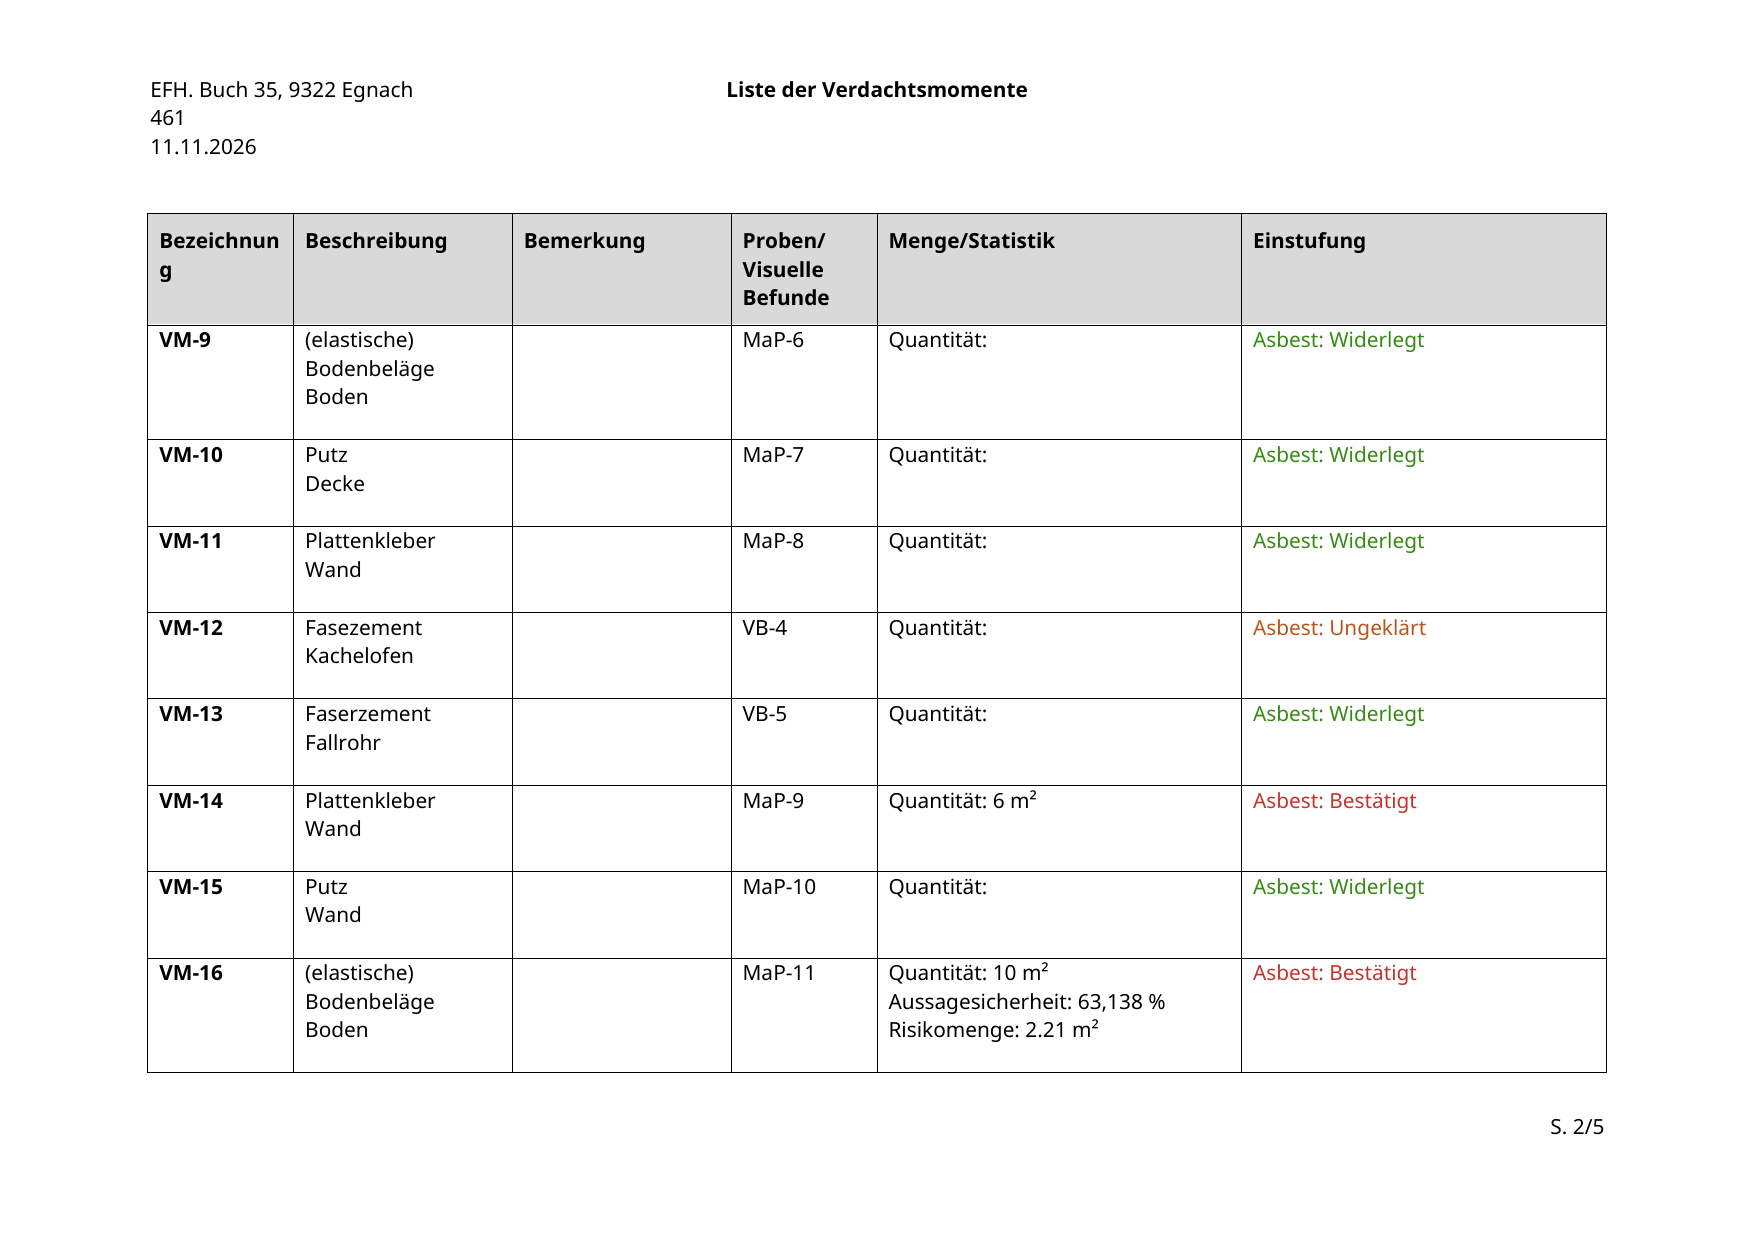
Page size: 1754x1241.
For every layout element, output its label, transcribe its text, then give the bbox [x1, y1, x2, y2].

table_cell VM-11 [148, 527, 293, 612]
table_header Proben/Visuelle Befunde [732, 214, 877, 324]
table_header Einstufung [1242, 214, 1606, 324]
table_cell Quantität: [878, 872, 1241, 957]
table_cell VM-10 [148, 440, 293, 526]
table_cell [513, 786, 731, 871]
table_cell Asbest: Widerlegt [1242, 872, 1606, 957]
table_cell VB-5 [732, 699, 877, 785]
table_cell [513, 326, 731, 439]
table_cell Quantität: [878, 613, 1241, 698]
table_header Menge/Statistik [878, 214, 1241, 324]
table_cell MaP-8 [732, 527, 877, 612]
table_cell Quantität: [878, 440, 1241, 526]
table_cell VM-13 [148, 699, 293, 785]
table_cell VB-4 [732, 613, 877, 698]
table_cell Plattenkleber Wand [294, 527, 512, 612]
table_cell Quantität: [878, 699, 1241, 785]
table_cell Faserzement Fallrohr [294, 699, 512, 785]
table_cell VM-16 [148, 959, 293, 1072]
table_cell Putz Decke [294, 440, 512, 526]
table_cell Asbest: Widerlegt [1242, 527, 1606, 612]
table_cell Asbest: Widerlegt [1242, 440, 1606, 526]
table_header Bemerkung [513, 214, 731, 324]
table_header Beschreibung [294, 214, 512, 324]
table_cell Asbest: Bestätigt [1242, 959, 1606, 1072]
table_cell VM-15 [148, 872, 293, 957]
table_cell MaP-6 [732, 326, 877, 439]
table_cell Asbest: Ungeklärt [1242, 613, 1606, 698]
table_cell Quantität: 10 m² Aussagesicherheit: 63,138 % Risikomenge: 2.21 m² [878, 959, 1241, 1072]
table_cell Plattenkleber Wand [294, 786, 512, 871]
table_cell (elastische) Bodenbeläge Boden [294, 959, 512, 1072]
table_cell Quantität: [878, 326, 1241, 439]
table_cell [513, 613, 731, 698]
table_cell (elastische) Bodenbeläge Boden [294, 326, 512, 439]
table_cell Putz Wand [294, 872, 512, 957]
table_cell [513, 527, 731, 612]
table_cell MaP-10 [732, 872, 877, 957]
table_cell Quantität: 6 m² [878, 786, 1241, 871]
table_cell [513, 440, 731, 526]
table_cell Quantität: [878, 527, 1241, 612]
table_cell VM-12 [148, 613, 293, 698]
table_cell [513, 872, 731, 957]
table_cell MaP-11 [732, 959, 877, 1072]
table_header Bezeichnung [148, 214, 293, 324]
table_cell VM-9 [148, 326, 293, 439]
table_cell [513, 959, 731, 1072]
table_cell Asbest: Widerlegt [1242, 326, 1606, 439]
table_cell MaP-9 [732, 786, 877, 871]
table_cell VM-14 [148, 786, 293, 871]
table_cell Fasezement Kachelofen [294, 613, 512, 698]
table_cell Asbest: Bestätigt [1242, 786, 1606, 871]
table_cell Asbest: Widerlegt [1242, 699, 1606, 785]
table_cell [513, 699, 731, 785]
table_cell MaP-7 [732, 440, 877, 526]
